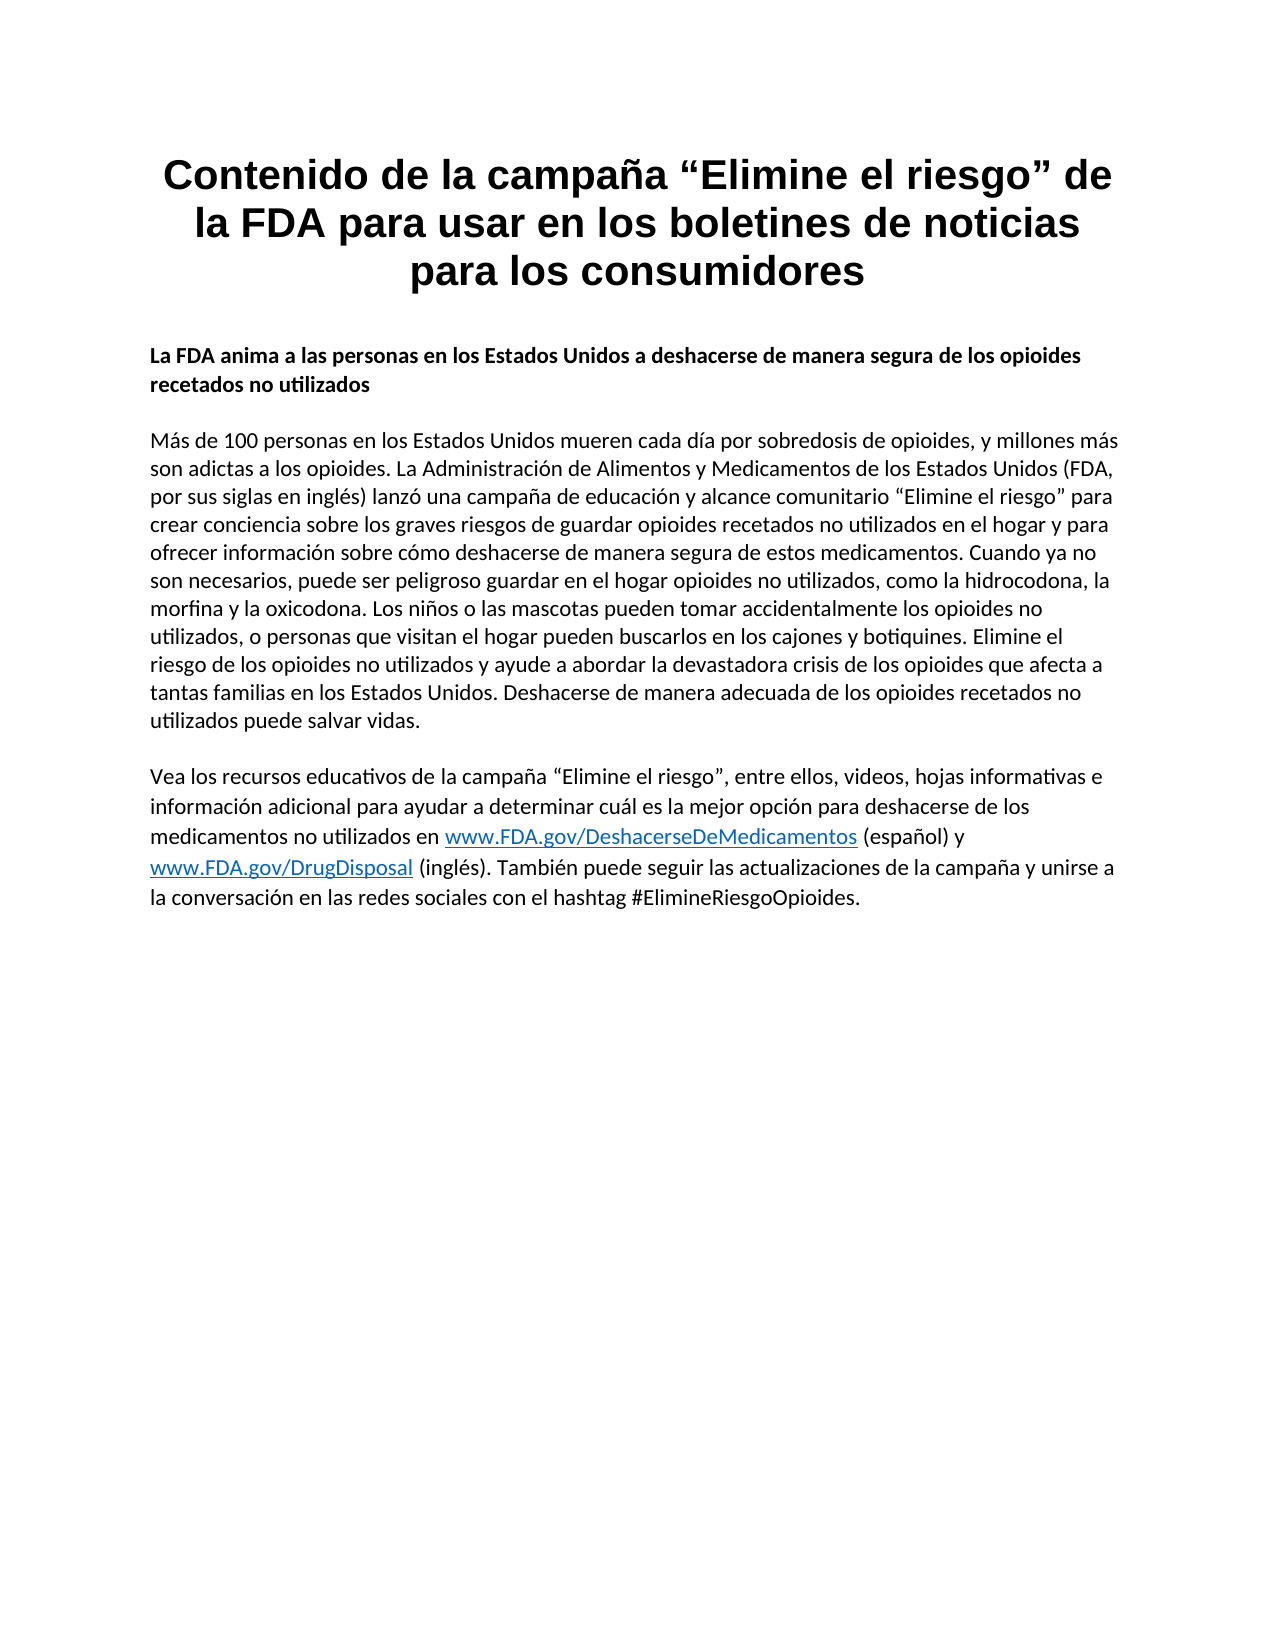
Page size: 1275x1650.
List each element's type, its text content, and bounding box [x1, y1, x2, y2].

text Contenido de la campaña “Elimine el riesgo” de la FDA para usar en los boletines de noticias para los consumidores [150, 150, 409, 294]
text La FDA anima a las personas en los Estados Unidos a deshacerse de manera segura de los opioides recetados no utilizados [150, 342, 1125, 398]
text Contenido de la campaña “Elimine el riesgo” de la FDA para usar en los boletines de noticias para los consumidores [866, 150, 1125, 294]
text Vea los recursos educativos de la campaña “Elimine el riesgo”, entre ellos, videos, hojas informativas e información adicional para ayudar a determinar cuál es la mejor opción para deshacerse de los medicamentos no utilizados en www.FDA.gov/DeshacerseDeMedicamentos (español) y www.FDA.gov/DrugDisposal (inglés). También puede seguir las actualizaciones de la campaña y unirse a la conversación en las redes sociales con el hashtag #ElimineRiesgoOpioides. [150, 762, 1125, 911]
text Más de 100 personas en los Estados Unidos mueren cada día por sobredosis de opioides, y millones más son adictas a los opioides. La Administración de Alimentos y Medicamentos de los Estados Unidos (FDA, por sus siglas en inglés) lanzó una campaña de educación y alcance comunitario “Elimine el riesgo” para crear conciencia sobre los graves riesgos de guardar opioides recetados no utilizados en el hogar y para ofrecer información sobre cómo deshacerse de manera segura de estos medicamentos. Cuando ya no son necesarios, puede ser peligroso guardar en el hogar opioides no utilizados, como la hidrocodona, la morfina y la oxicodona. Los niños o las mascotas pueden tomar accidentalmente los opioides no utilizados, o personas que visitan el hogar pueden buscarlos en los cajones y botiquines. Elimine el riesgo de los opioides no utilizados y ayude a abordar la devastadora crisis de los opioides que afecta a tantas familias en los Estados Unidos. Deshacerse de manera adecuada de los opioides recetados no utilizados puede salvar vidas. [150, 426, 1125, 734]
